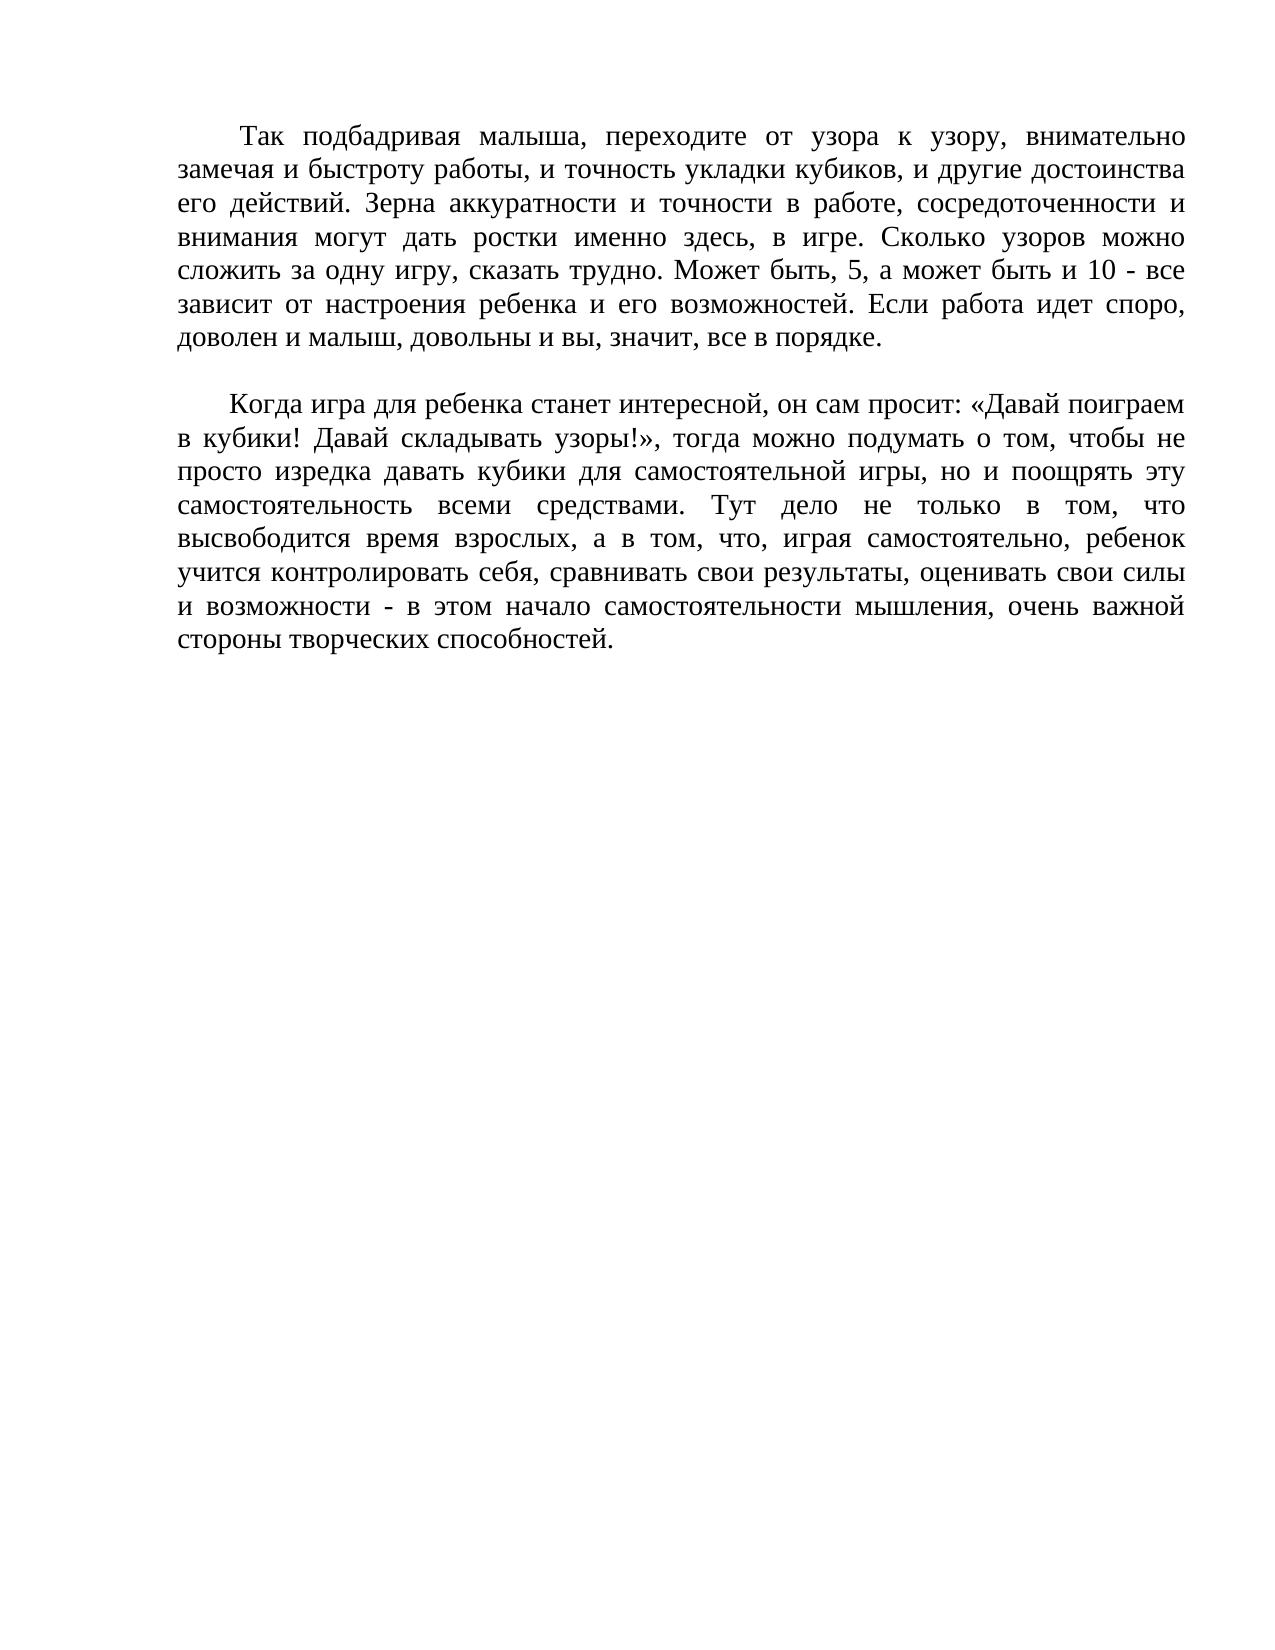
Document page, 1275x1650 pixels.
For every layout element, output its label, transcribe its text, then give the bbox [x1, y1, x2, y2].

text Когда игра для ребенка станет интересной, он сам просит: «Давай поиграем в кубики! Давай складывать узоры!», тогда можно подумать о том, чтобы не просто изредка давать кубики для самостоятельной игры, но и поощрять эту самостоятельность всеми средствами. Тут дело не только в том, что высвободится время взрослых, а в том, что, играя самостоятельно, ребенок учится контролировать себя, сравнивать свои результаты, оценивать свои силы и возможности - в этом начало самостоятельности мышления, очень важной стороны творческих способностей. [177, 386, 1186, 655]
text Так подбадривая малыша, переходите от узора к узору, внимательно замечая и быстроту работы, и точность укладки кубиков, и другие достоинства его действий. Зерна аккуратности и точности в работе, сосредоточенности и внимания могут дать ростки именно здесь, в игре. Сколько узоров можно сложить за одну игру, сказать трудно. Может быть, 5, а может быть и 10 - все зависит от настроения ребенка и его возможностей. Если работа идет споро, доволен и малыш, довольны и вы, значит, все в порядке. [177, 118, 1186, 353]
